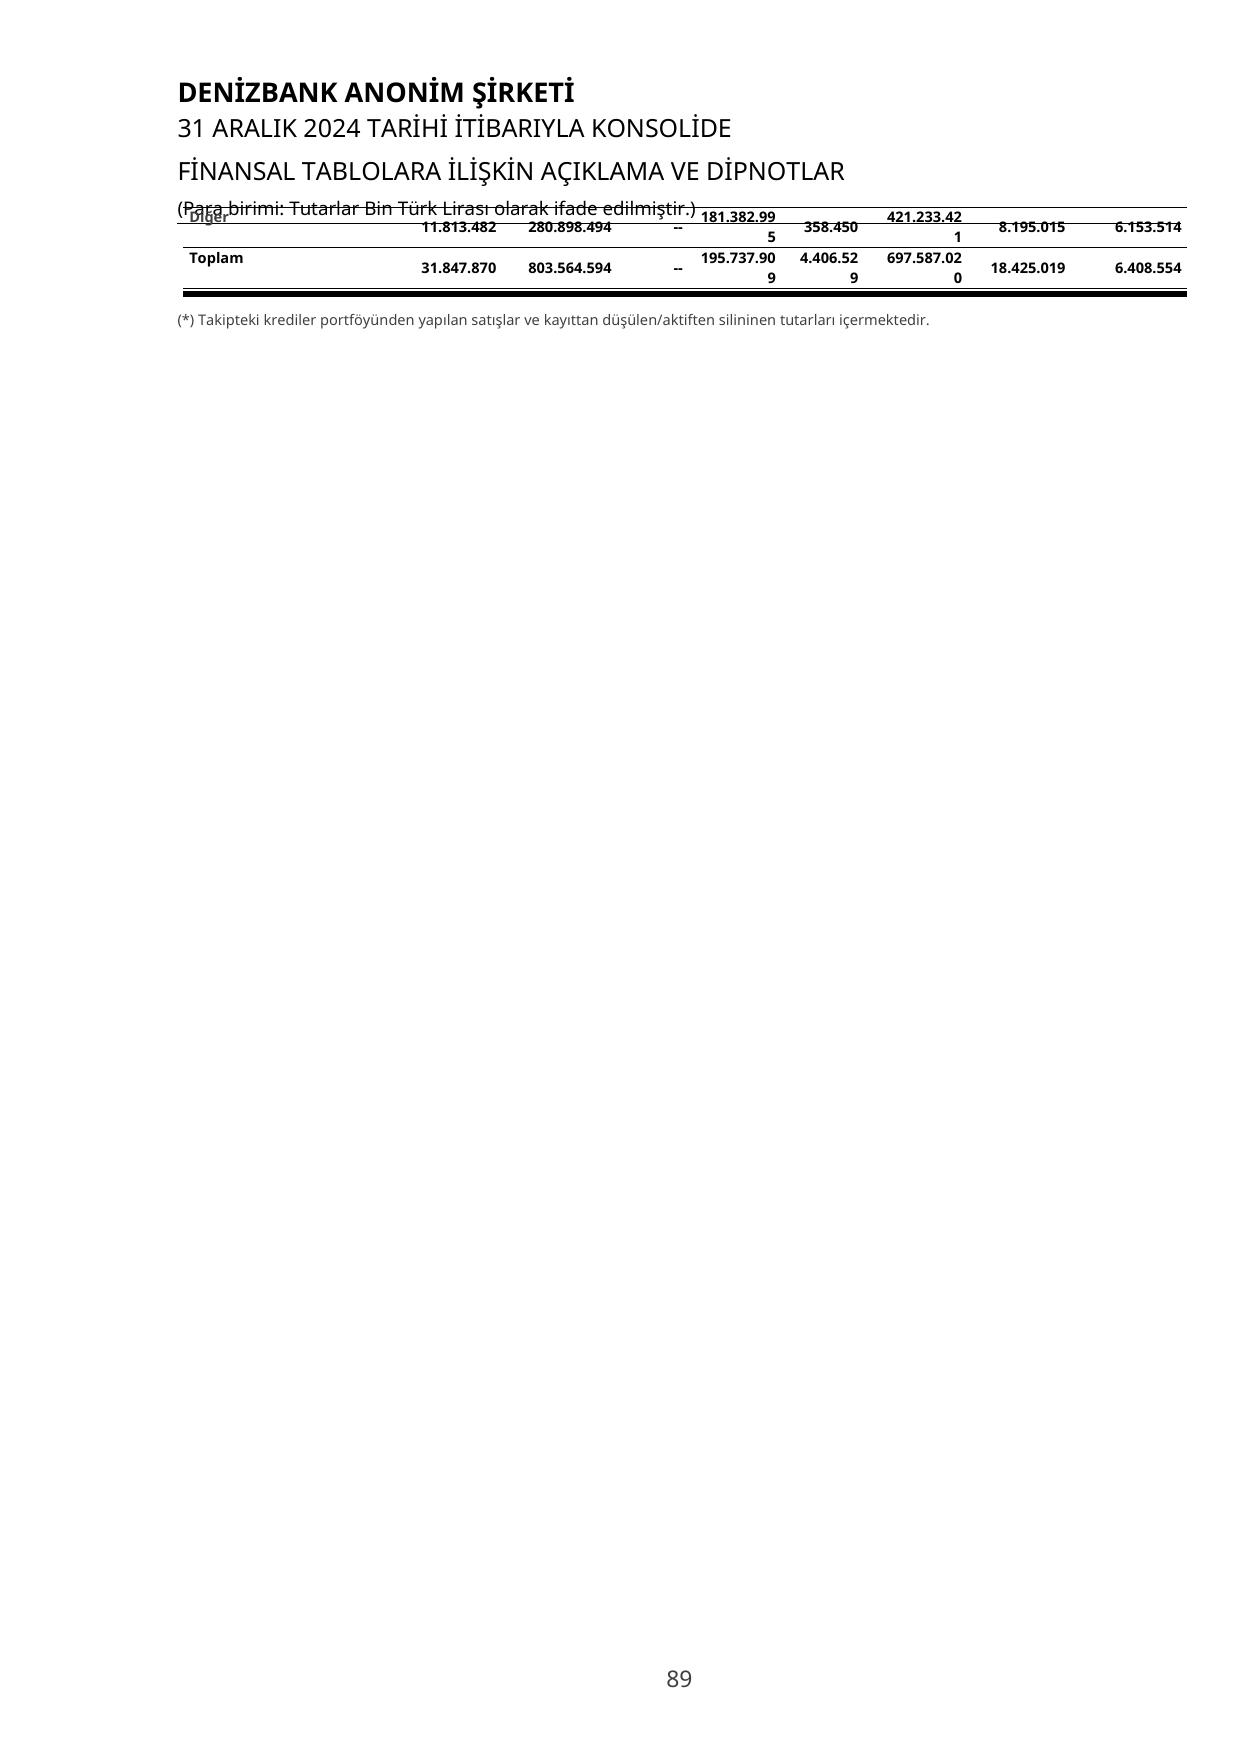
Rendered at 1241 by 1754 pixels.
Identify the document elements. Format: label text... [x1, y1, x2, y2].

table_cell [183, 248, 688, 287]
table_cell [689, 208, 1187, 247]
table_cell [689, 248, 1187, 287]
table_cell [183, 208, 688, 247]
list (*) Takipteki krediler portföyünden yapılan satışlar ve kayıttan düşülen/aktiften silininen tutarları içermektedir. [177, 309, 1181, 329]
